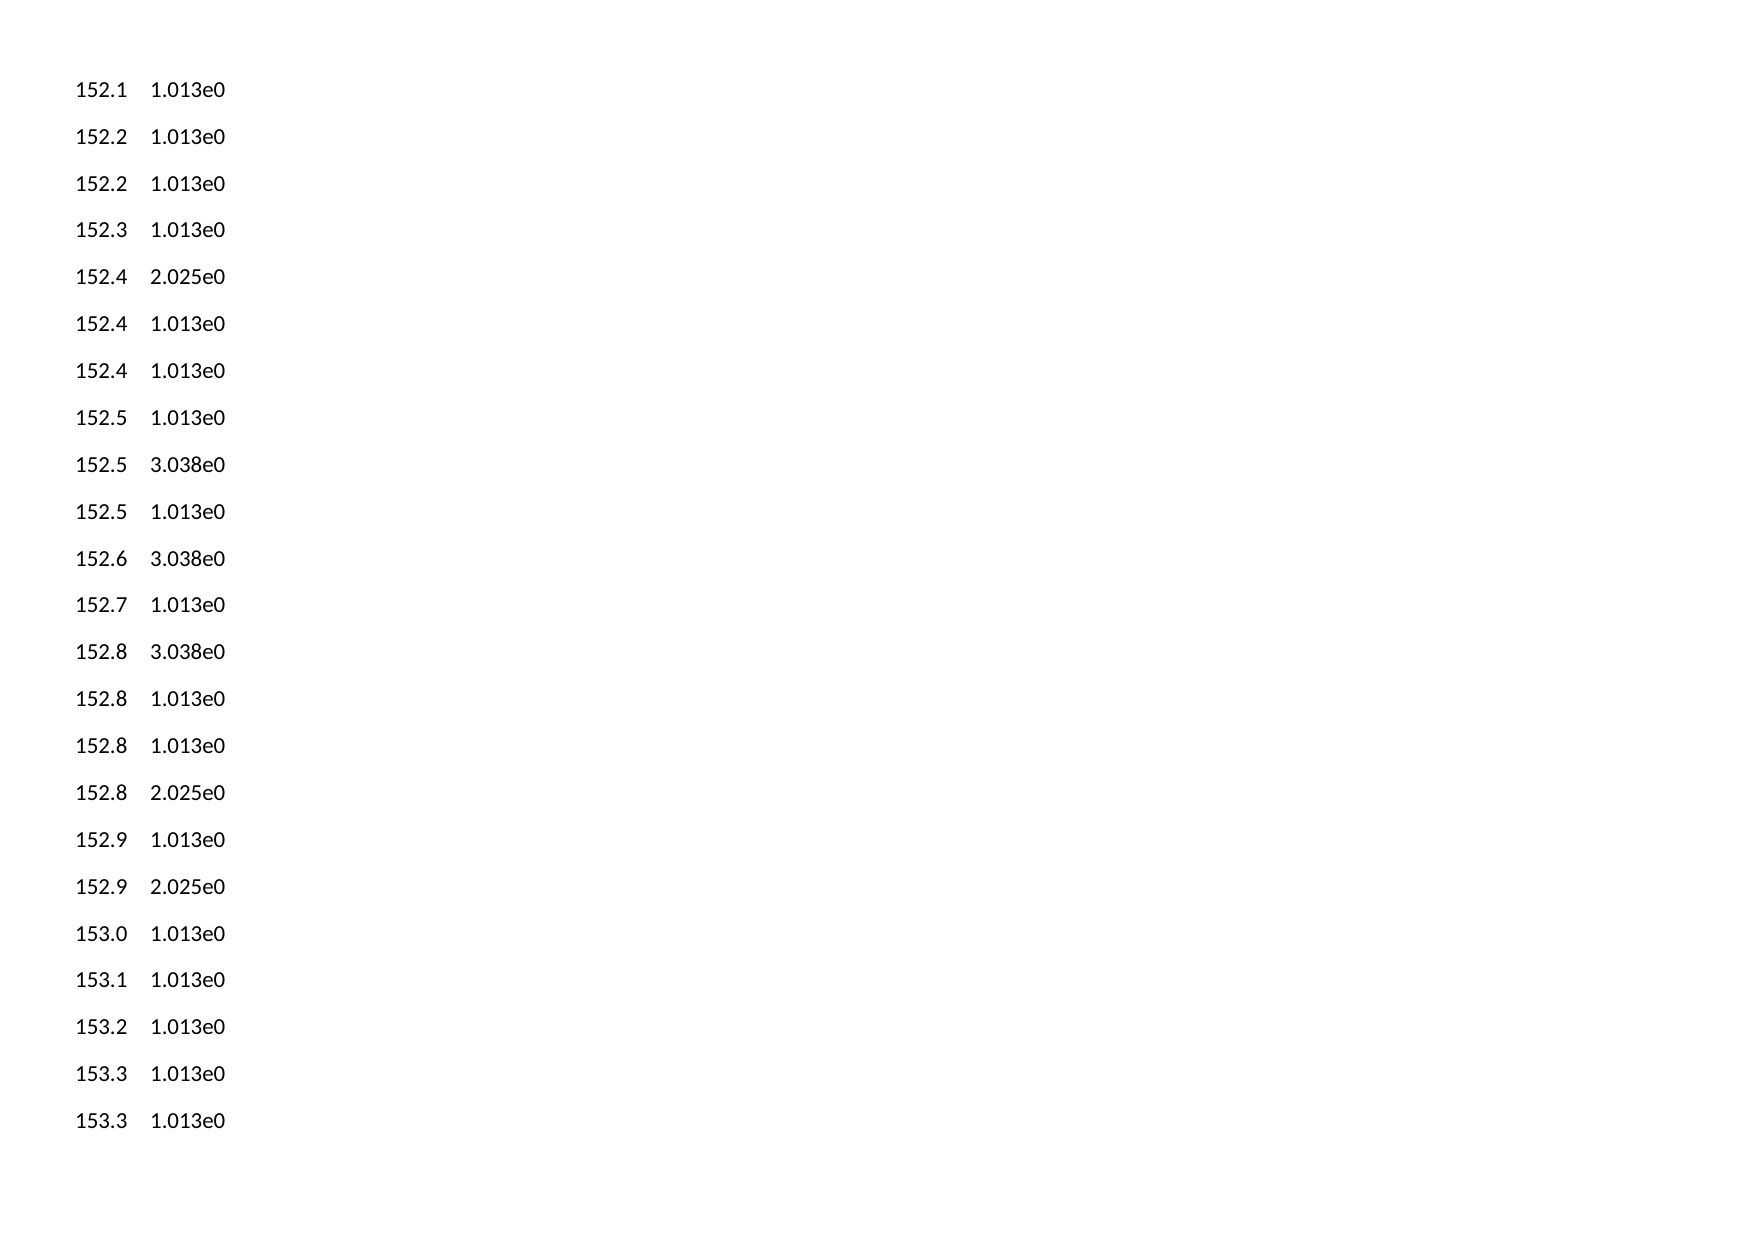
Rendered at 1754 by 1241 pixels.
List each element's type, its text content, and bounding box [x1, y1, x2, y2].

text 152.9 2.025e0 [75, 872, 1679, 900]
text 152.8 2.025e0 [75, 778, 1679, 806]
text 152.4 2.025e0 [75, 262, 1679, 291]
text 152.8 1.013e0 [75, 684, 1679, 712]
text 153.1 1.013e0 [75, 966, 1679, 994]
text 153.3 1.013e0 [75, 1106, 1679, 1134]
text 152.8 1.013e0 [75, 731, 1679, 759]
text 153.0 1.013e0 [75, 919, 1679, 947]
text 152.9 1.013e0 [75, 825, 1679, 853]
text 152.7 1.013e0 [75, 591, 1679, 619]
text 152.4 1.013e0 [75, 309, 1679, 337]
text 153.3 1.013e0 [75, 1059, 1679, 1087]
text 152.2 1.013e0 [75, 122, 1679, 150]
text 152.8 3.038e0 [75, 637, 1679, 666]
text 152.1 1.013e0 [75, 75, 1679, 103]
text 152.5 1.013e0 [75, 403, 1679, 431]
text 152.3 1.013e0 [75, 216, 1679, 244]
text 152.2 1.013e0 [75, 169, 1679, 197]
text 152.6 3.038e0 [75, 544, 1679, 572]
text 153.2 1.013e0 [75, 1012, 1679, 1041]
text 152.4 1.013e0 [75, 356, 1679, 384]
text 152.5 3.038e0 [75, 450, 1679, 478]
text 152.5 1.013e0 [75, 497, 1679, 525]
